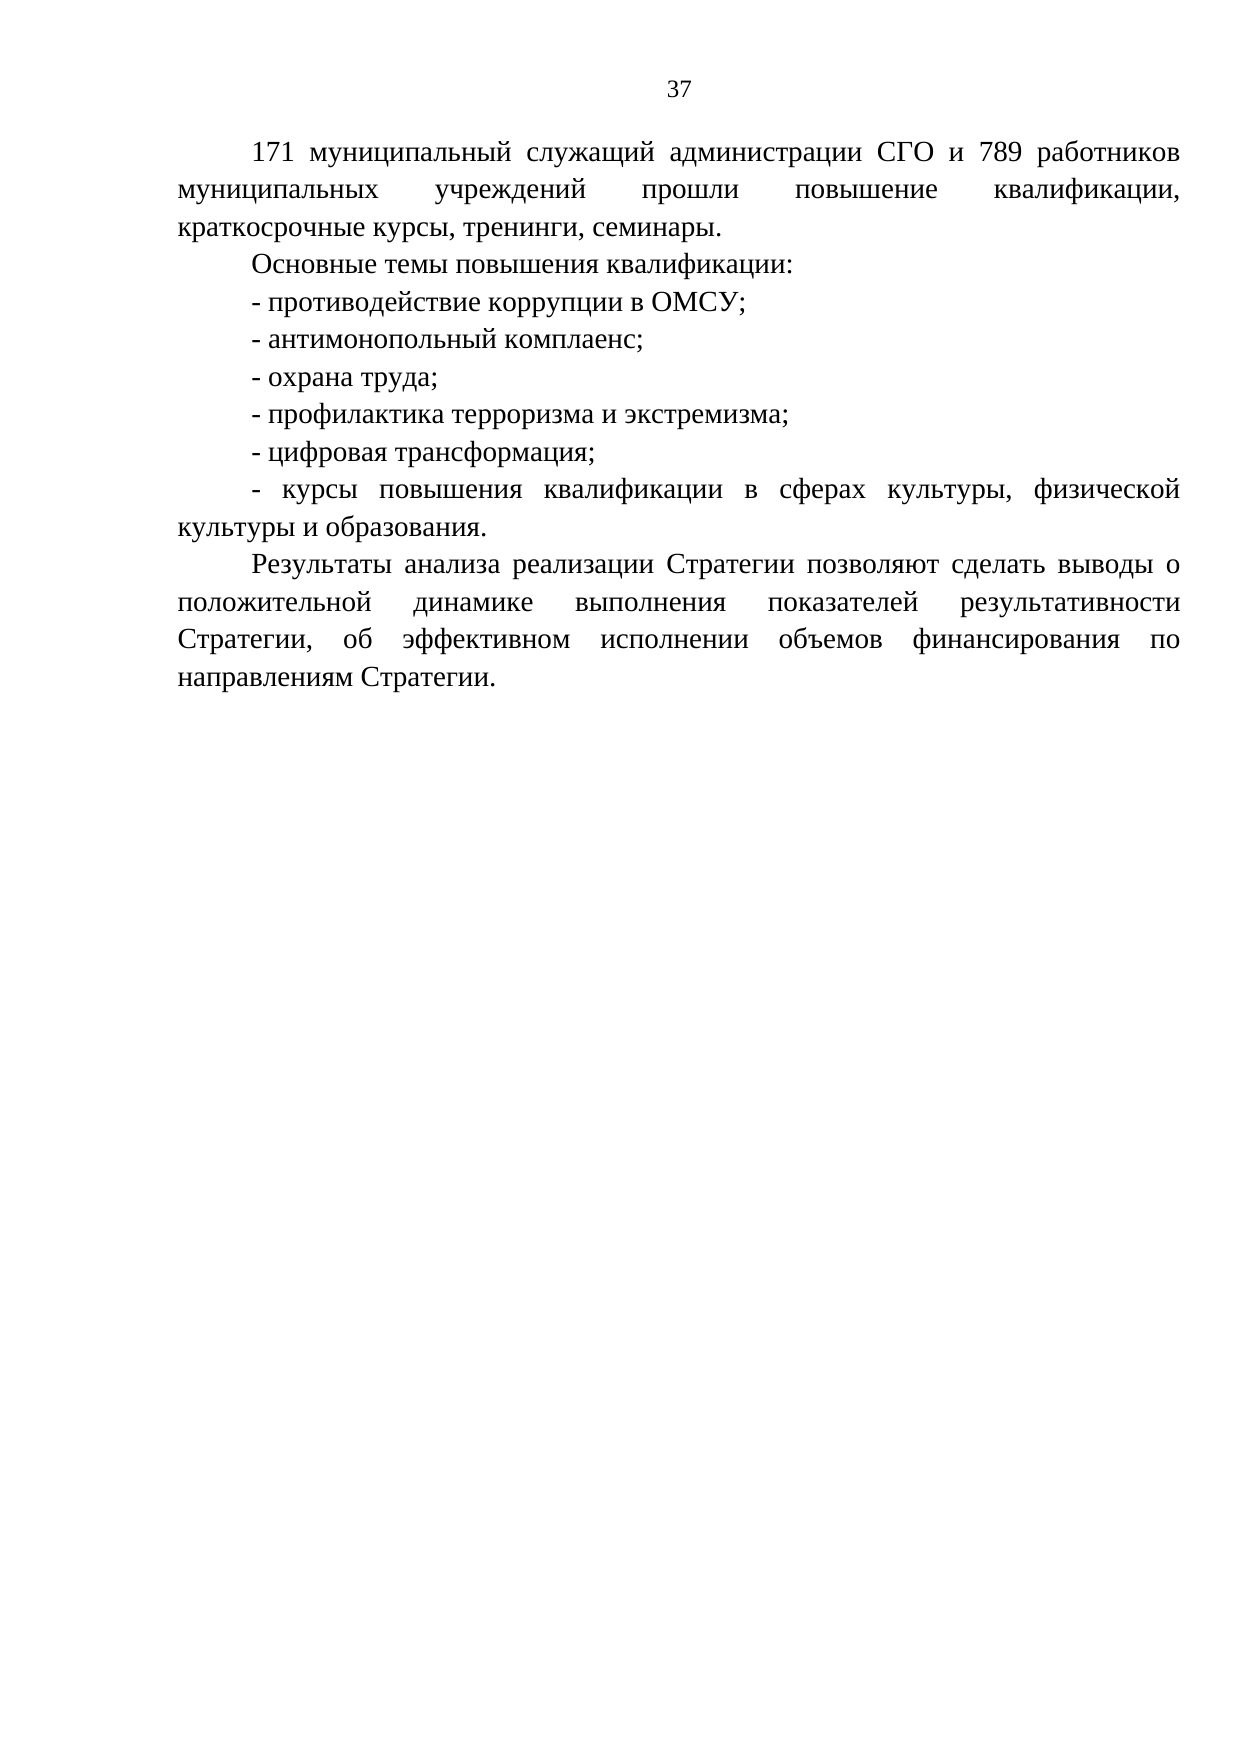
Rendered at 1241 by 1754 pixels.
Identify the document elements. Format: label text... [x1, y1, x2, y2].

text 171 муниципальный служащий администрации СГО и 789 работников муниципальных учреждений прошли повышение квалификации, краткосрочные курсы, тренинги, семинары. [177, 131, 1181, 244]
text - профилактика терроризма и экстремизма; [177, 394, 1181, 431]
text - охрана труда; [177, 356, 1181, 394]
text - курсы повышения квалификации в сферах культуры, физической культуры и образования. [177, 469, 1181, 544]
text - противодействие коррупции в ОМСУ; [177, 281, 1181, 319]
text Основные темы повышения квалификации: [177, 244, 1181, 281]
text - антимонопольный комплаенс; [177, 319, 1181, 356]
text - цифровая трансформация; [177, 431, 1181, 469]
text Результаты анализа реализации Стратегии позволяют сделать выводы о положительной динамике выполнения показателей результативности Стратегии, об эффективном исполнении объемов финансирования по направлениям Стратегии. [177, 544, 1181, 694]
